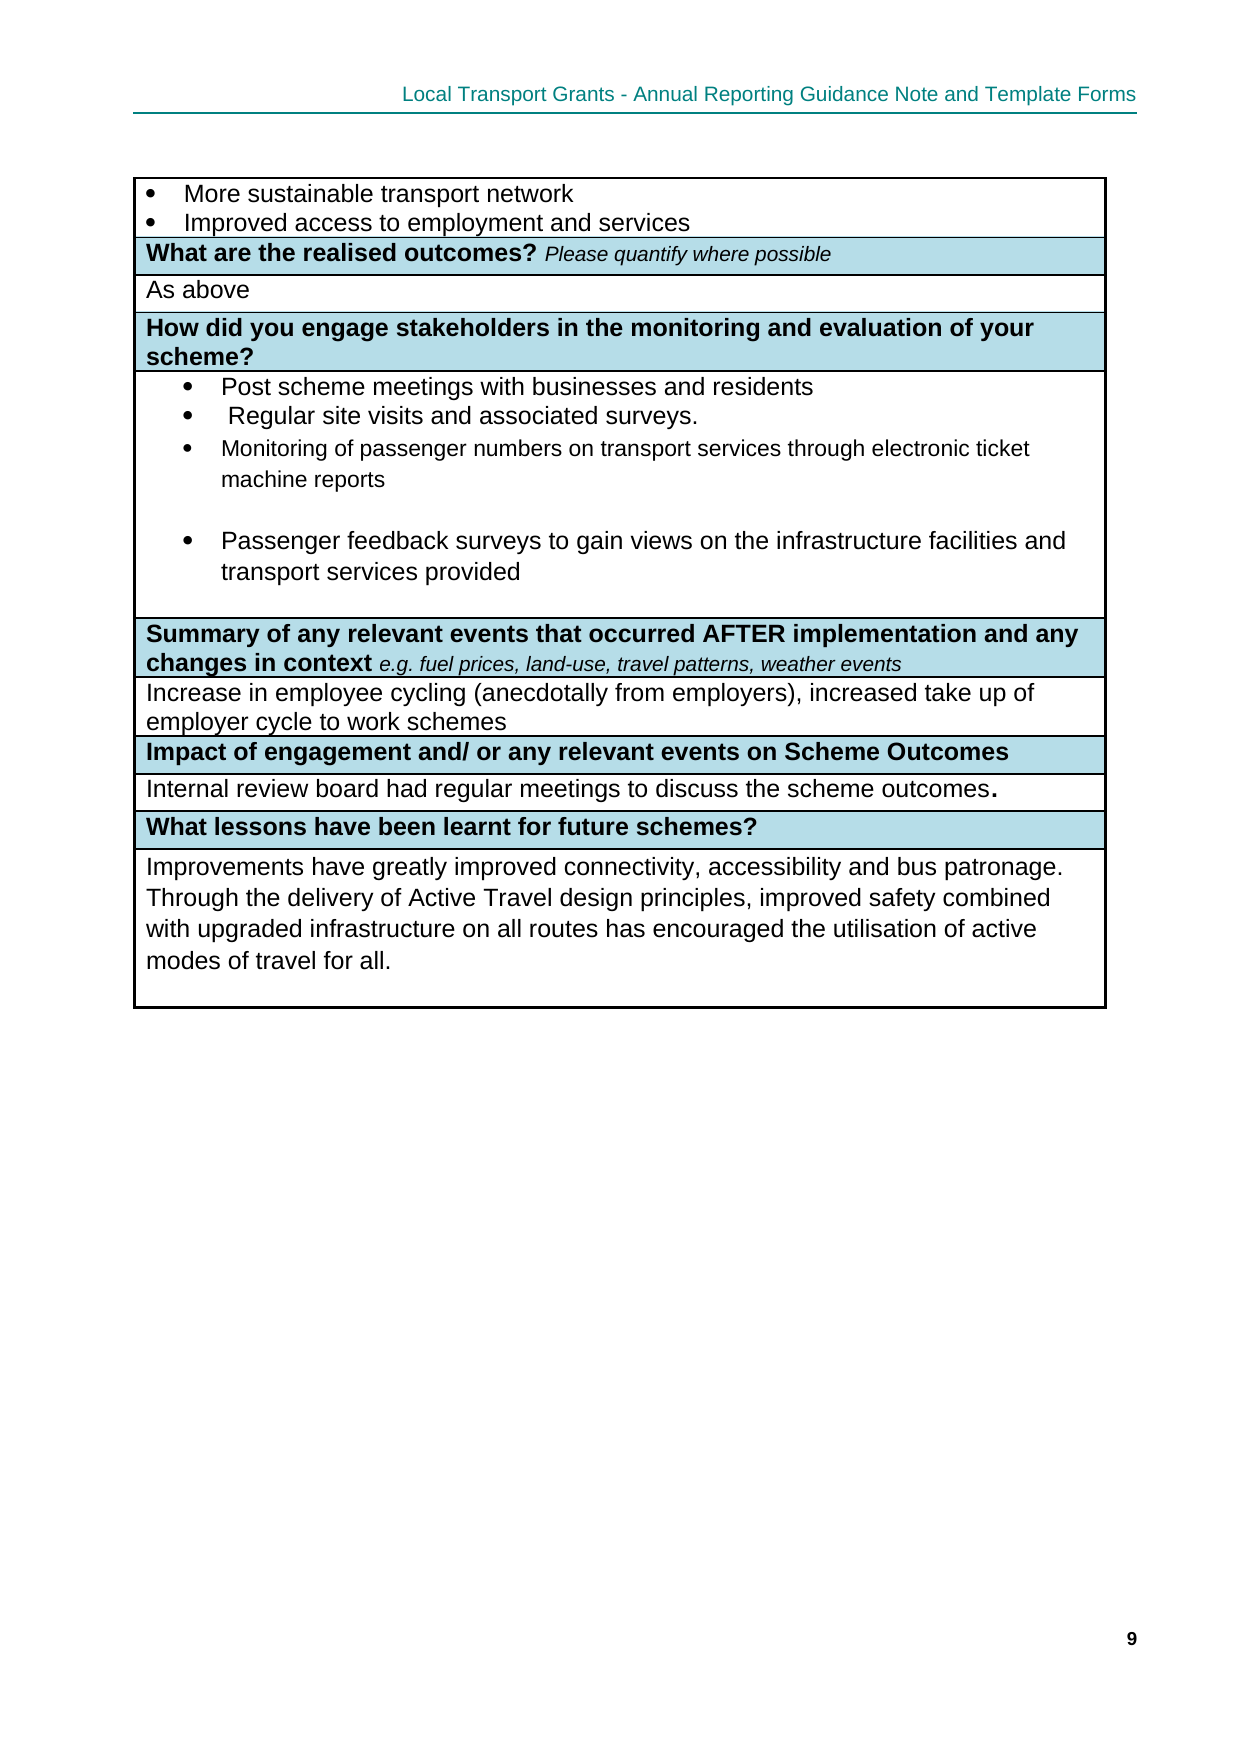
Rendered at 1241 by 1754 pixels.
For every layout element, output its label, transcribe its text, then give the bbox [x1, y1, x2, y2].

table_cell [136, 179, 1104, 236]
table_cell Internal review board had regular meetings to discuss the scheme outcomes. [136, 775, 1104, 810]
table_cell Summary of any relevant events that occurred AFTER implementation and any changes in context e.g. fuel prices, land-use, travel patterns, weather events [136, 619, 1104, 676]
table_cell As above [136, 276, 1104, 311]
table_cell What lessons have been learnt for future schemes? [136, 812, 1104, 848]
table_cell Impact of engagement and/ or any relevant events on Scheme Outcomes [136, 737, 1104, 773]
table_cell Increase in employee cycling (anecdotally from employers), increased take up of employer cycle to work schemes [136, 678, 1104, 735]
table_cell Post scheme meetings with businesses and residents Regular site visits and associated surveys. Monitoring of passenger numbers on transport services through electronic ticket machine reports Passenger feedback surveys to gain views on the infrastructure facilities and transport services provided [136, 372, 1104, 617]
table_cell Improvements have greatly improved connectivity, accessibility and bus patronage. Through the delivery of Active Travel design principles, improved safety combined with upgraded infrastructure on all routes has encouraged the utilisation of active modes of travel for all. [136, 850, 1104, 1006]
table_cell How did you engage stakeholders in the monitoring and evaluation of your scheme? [136, 313, 1104, 370]
table_cell What are the realised outcomes? Please quantify where possible [136, 238, 1104, 274]
